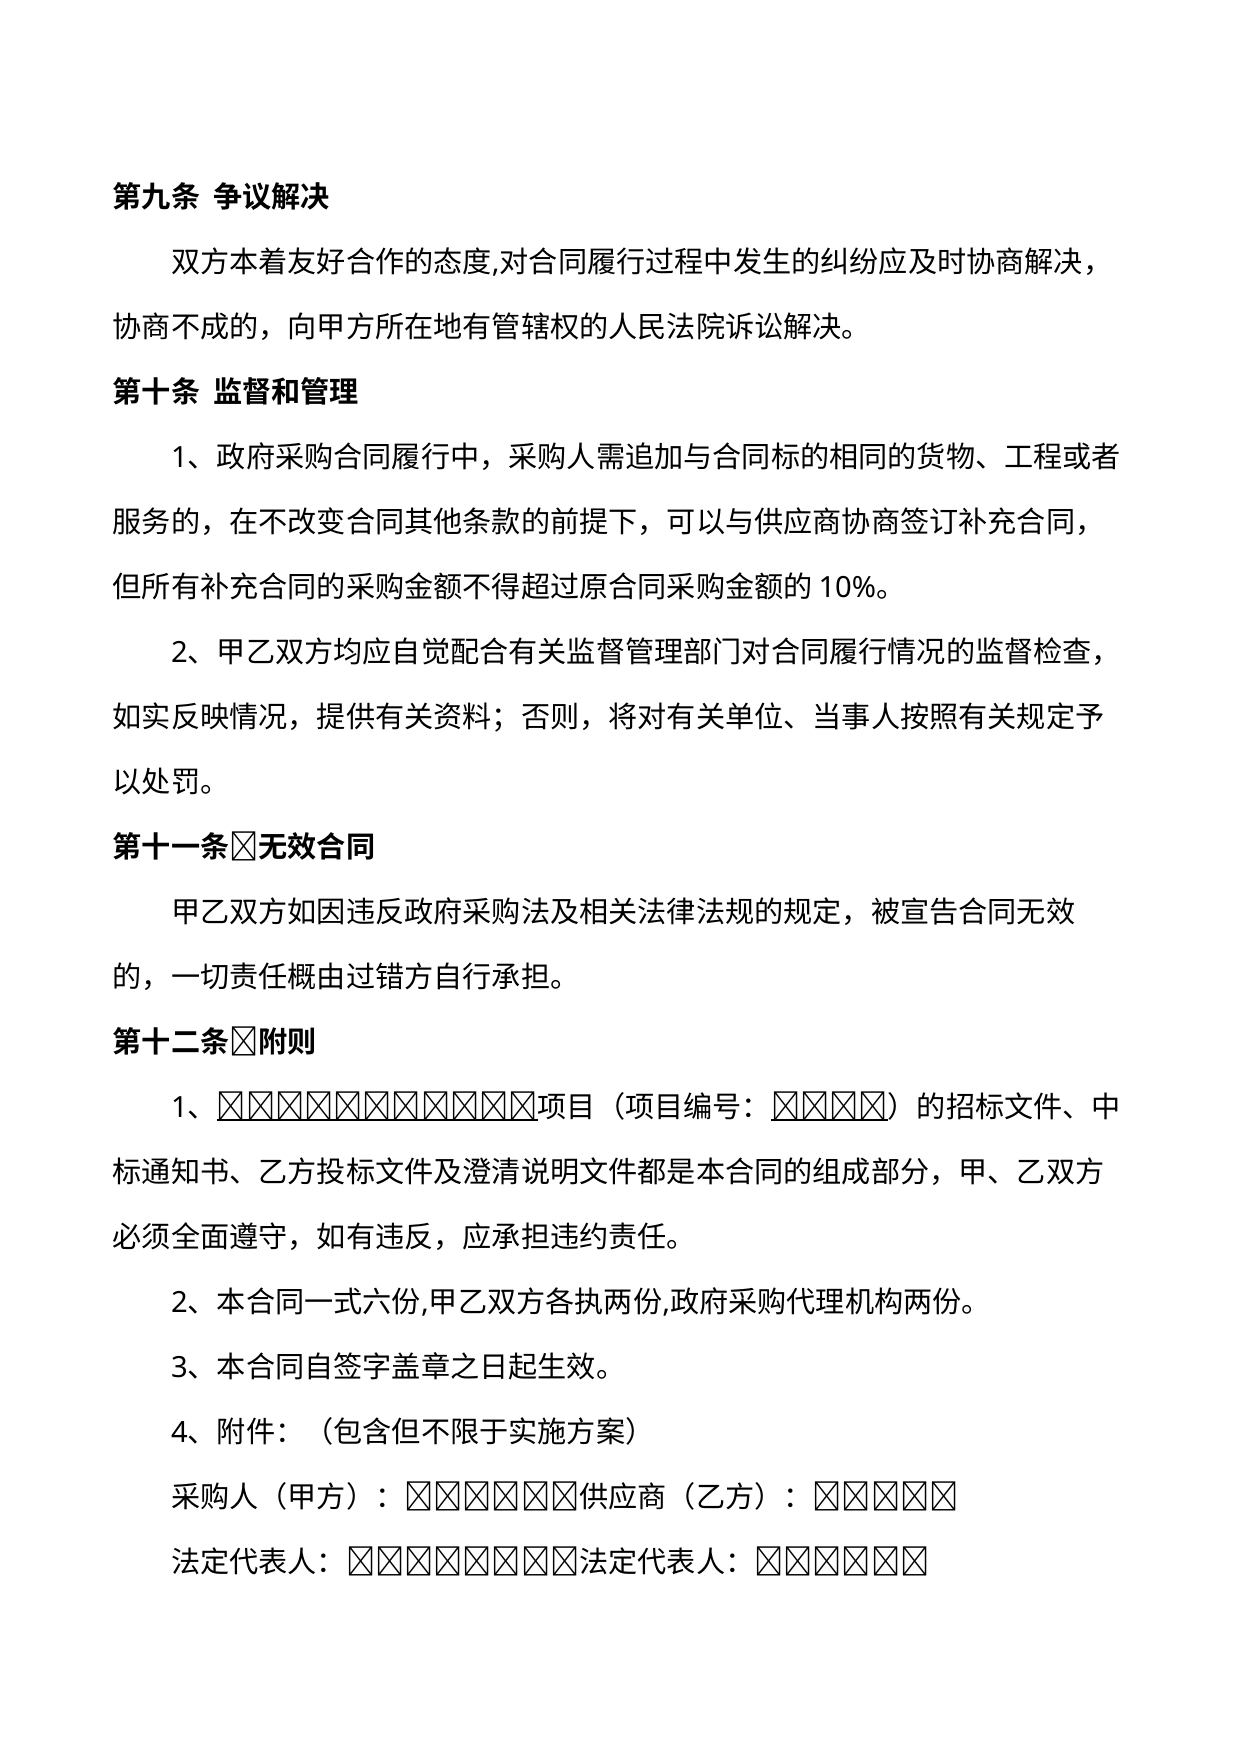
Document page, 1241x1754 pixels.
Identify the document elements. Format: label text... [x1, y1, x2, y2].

text 3、本合同自签字盖章之日起生效。 [112, 1332, 1128, 1397]
text 1、政府采购合同履行中，采购人需追加与合同标的相同的货物、工程或者服务的，在不改变合同其他条款的前提下，可以与供应商协商签订补充合同，但所有补充合同的采购金额不得超过原合同采购金额的10%。 [112, 422, 1128, 617]
text 法定代表人：法定代表人： [112, 1527, 1128, 1592]
text 第十条 监督和管理 [112, 357, 1128, 422]
text 4、附件：（包含但不限于实施方案） [112, 1397, 1128, 1462]
text 双方本着友好合作的态度,对合同履行过程中发生的纠纷应及时协商解决，协商不成的，向甲方所在地有管辖权的人民法院诉讼解决。 [112, 227, 1128, 357]
text 第十二条附则 [112, 1007, 1128, 1072]
text 第九条 争议解决 [112, 162, 1128, 227]
text 1、项目（项目编号：）的招标文件、中标通知书、乙方投标文件及澄清说明文件都是本合同的组成部分，甲、乙双方必须全面遵守，如有违反，应承担违约责任。 [112, 1072, 1128, 1267]
text 2、本合同一式六份,甲乙双方各执两份,政府采购代理机构两份。 [112, 1267, 1128, 1332]
text 甲乙双方如因违反政府采购法及相关法律法规的规定，被宣告合同无效的，一切责任概由过错方自行承担。 [112, 877, 1128, 1007]
text 第十一条无效合同 [112, 812, 1128, 877]
text 采购人（甲方）：供应商（乙方）： [112, 1462, 1128, 1527]
text 2、甲乙双方均应自觉配合有关监督管理部门对合同履行情况的监督检查，如实反映情况，提供有关资料；否则，将对有关单位、当事人按照有关规定予以处罚。 [112, 617, 1128, 812]
